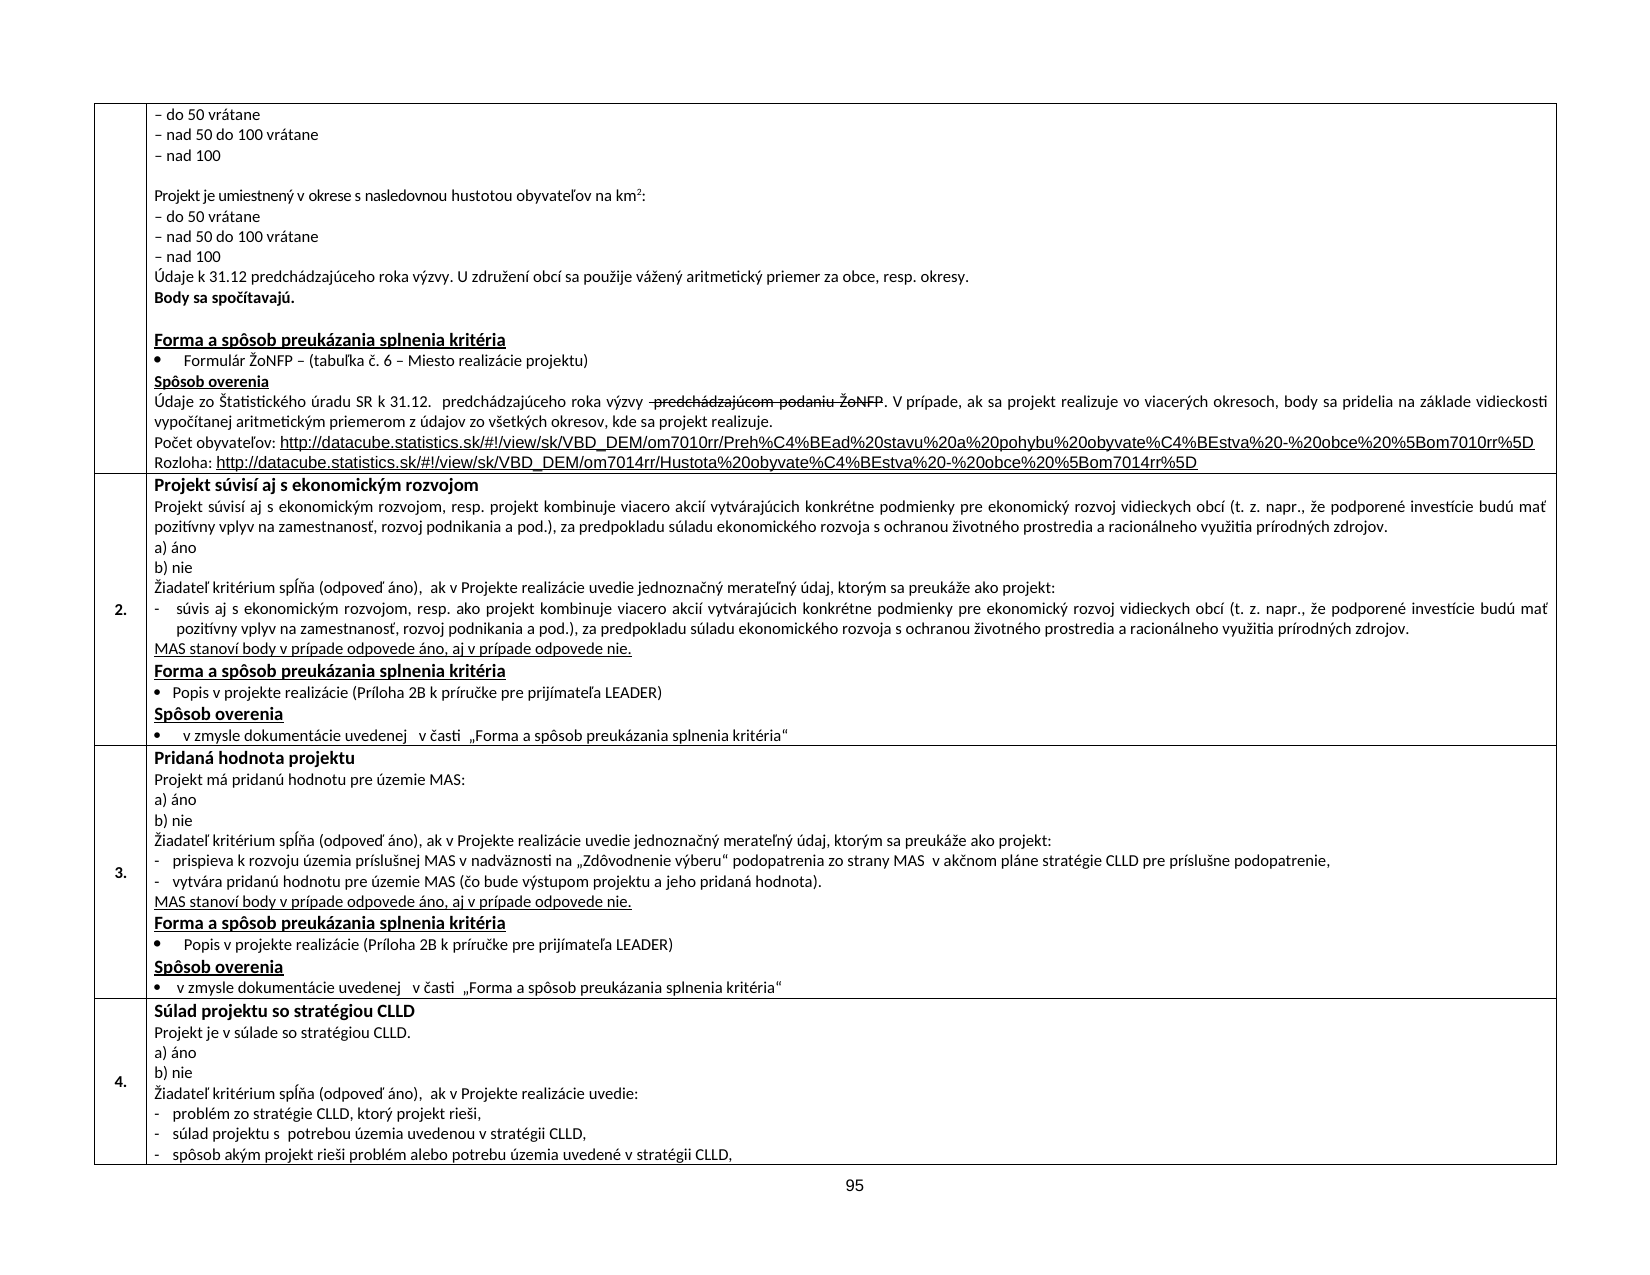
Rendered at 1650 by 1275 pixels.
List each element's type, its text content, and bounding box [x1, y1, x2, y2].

table_cell Pridaná hodnota projektu Projekt má pridanú hodnotu pre územie MAS: a) áno b) nie Žiadateľ kritérium spĺňa (odpoveď áno), ak v Projekte realizácie uvedie jednoznačný merateľný údaj, ktorým sa preukáže ako projekt: prispieva k rozvoju územia príslušnej MAS v nadväznosti na „Zdôvodnenie výberu“ podopatrenia zo strany MAS v akčnom pláne stratégie CLLD pre príslušne podopatrenie, vytvára pridanú hodnotu pre územie MAS (čo bude výstupom projektu a jeho pridaná hodnota). MAS stanoví body v prípade odpovede áno, aj v prípade odpovede nie. Forma a spôsob preukázania splnenia kritéria Popis v projekte realizácie (Príloha 2B k príručke pre prijímateľa LEADER) Spôsob overenia v zmysle dokumentácie uvedenej v časti „Forma a spôsob preukázania splnenia kritéria“ [147, 746, 1556, 998]
table_cell 4. [95, 999, 146, 1164]
table_cell 1. [95, 104, 146, 472]
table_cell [147, 104, 1556, 472]
table_cell 3. [95, 746, 146, 998]
table_cell 2. [95, 474, 146, 745]
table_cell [147, 999, 1556, 1164]
table_cell Projekt súvisí aj s ekonomickým rozvojom Projekt súvisí aj s ekonomickým rozvojom, resp. projekt kombinuje viacero akcií vytvárajúcich konkrétne podmienky pre ekonomický rozvoj vidieckych obcí (t. z. napr., že podporené investície budú mať pozitívny vplyv na zamestnanosť, rozvoj podnikania a pod.), za predpokladu súladu ekonomického rozvoja s ochranou životného prostredia a racionálneho využitia prírodných zdrojov. a) áno b) nie Žiadateľ kritérium spĺňa (odpoveď áno), ak v Projekte realizácie uvedie jednoznačný merateľný údaj, ktorým sa preukáže ako projekt: súvis aj s ekonomickým rozvojom, resp. ako projekt kombinuje viacero akcií vytvárajúcich konkrétne podmienky pre ekonomický rozvoj vidieckych obcí (t. z. napr., že podporené investície budú mať pozitívny vplyv na zamestnanosť, rozvoj podnikania a pod.), za predpokladu súladu ekonomického rozvoja s ochranou životného prostredia a racionálneho využitia prírodných zdrojov. MAS stanoví body v prípade odpovede áno, aj v prípade odpovede nie. Forma a spôsob preukázania splnenia kritéria Popis v projekte realizácie (Príloha 2B k príručke pre prijímateľa LEADER) Spôsob overenia v zmysle dokumentácie uvedenej v časti „Forma a spôsob preukázania splnenia kritéria“ [147, 474, 1556, 745]
